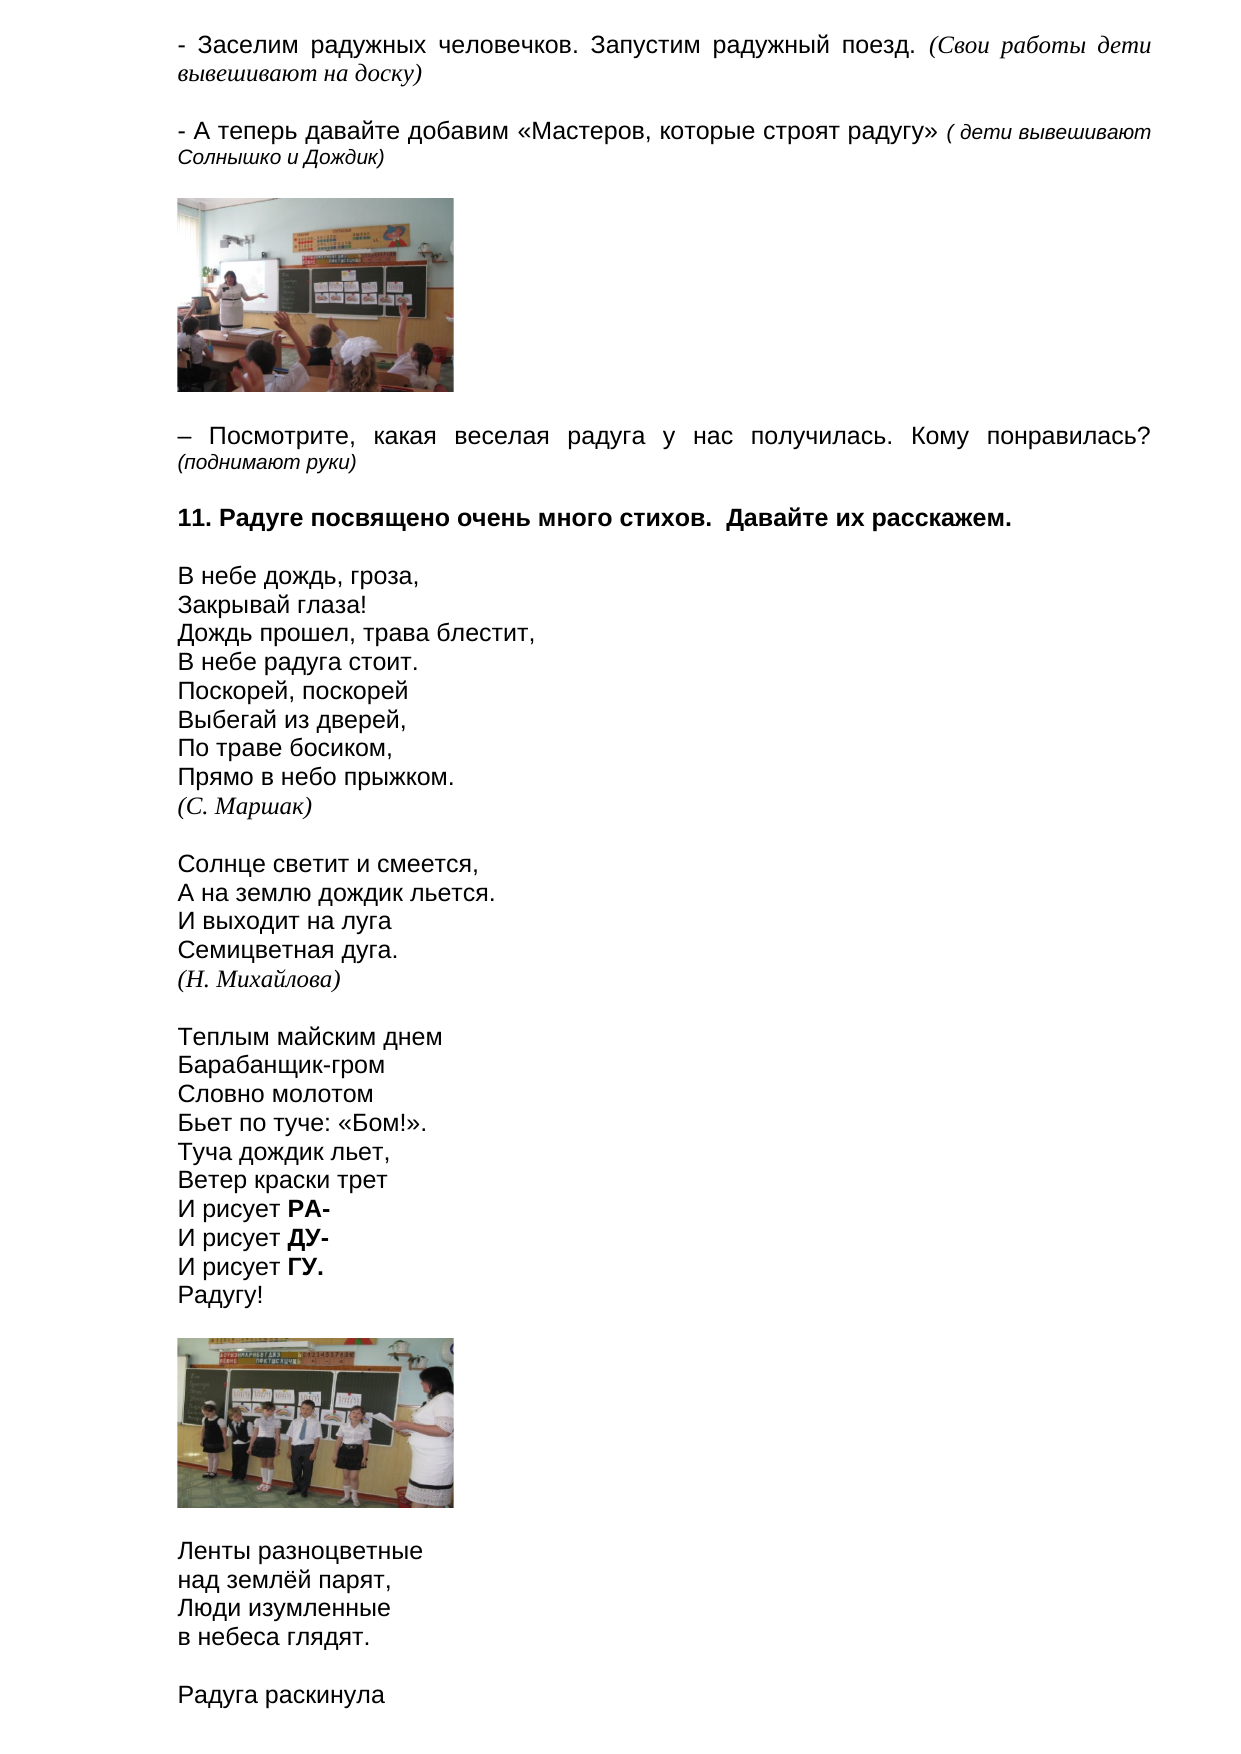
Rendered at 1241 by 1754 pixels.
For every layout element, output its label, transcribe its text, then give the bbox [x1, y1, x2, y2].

text Солнце светит и смеется, А на землю дождик льется. И выходит на луга Семицветная дуга. (Н. Михайлова) [177, 849, 1152, 993]
picture [177, 198, 454, 392]
text - А теперь давайте добавим «Мастеров, которые строят радугу» ( дети вывешивают Солнышко и Дождик) [177, 116, 1152, 169]
picture [177, 1338, 454, 1508]
text 11. Радуге посвящено очень много стихов. Давайте их расскажем. [177, 503, 1152, 532]
text В небе дождь, гроза, Закрывай глаза! Дождь прошел, трава блестит, В небе радуга стоит. Поскорей, поскорей Выбегай из дверей, По траве босиком, Прямо в небо прыжком. (С. Маршак) [177, 561, 1152, 820]
text – Посмотрите, какая веселая радуга у нас получилась. Кому понравилась? (поднимают руки) [177, 421, 1152, 474]
text Теплым майским днем Барабанщик-гром Словно молотом Бьет по туче: «Бом!». Туча дождик льет, Ветер краски трет И рисует РА- И рисует ДУ- И рисует ГУ. Радугу! [177, 1022, 1152, 1309]
text - Заселим радужных человечков. Запустим радужный поезд. (Свои работы дети вывешивают на доску) [177, 29, 1152, 87]
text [177, 1338, 1152, 1708]
